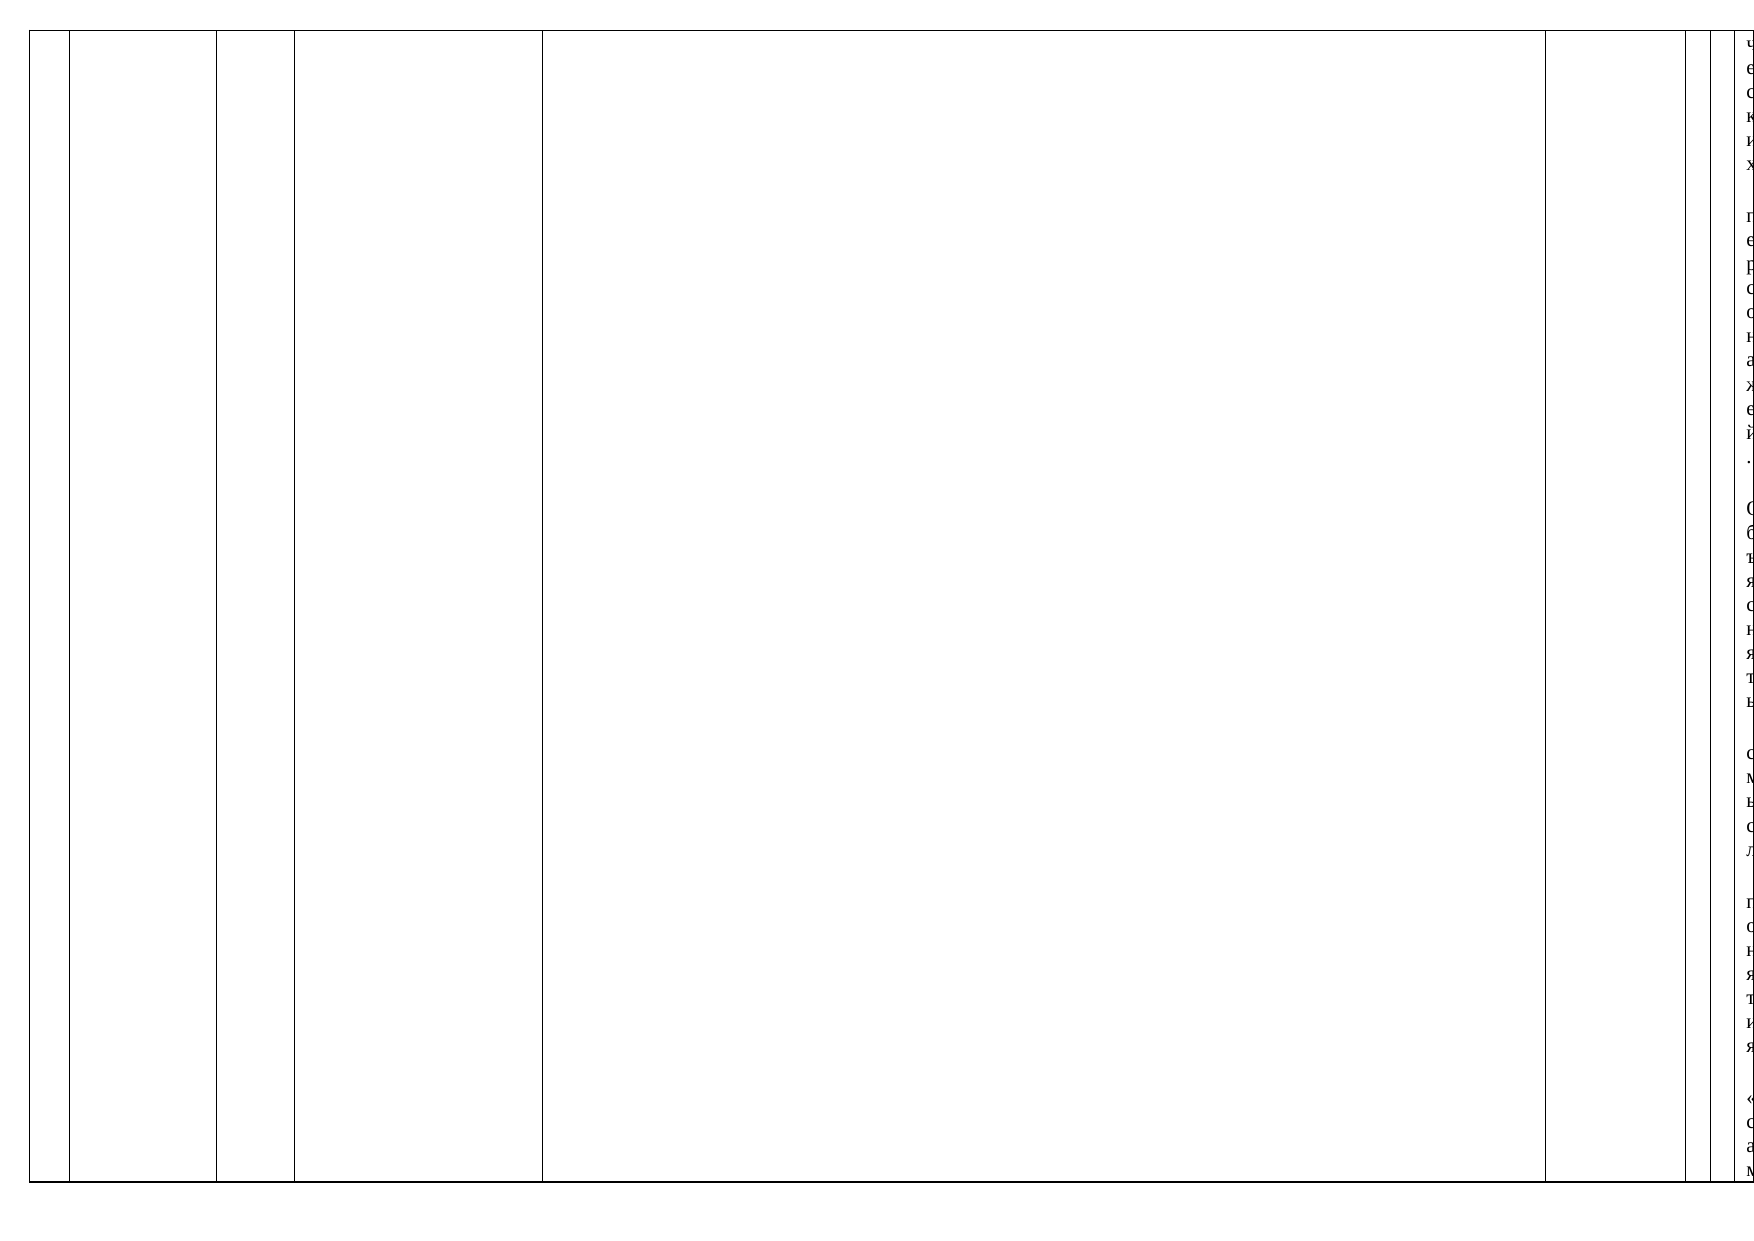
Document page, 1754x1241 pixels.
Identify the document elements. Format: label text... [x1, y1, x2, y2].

table_cell [1711, 31, 1734, 1181]
table_cell [295, 31, 542, 1181]
table_cell [70, 31, 216, 1181]
table_cell [30, 31, 69, 1181]
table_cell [1735, 31, 1753, 1181]
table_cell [1686, 31, 1710, 1181]
table_cell 1 [1546, 31, 1685, 1181]
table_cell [543, 31, 1545, 1181]
table_cell [217, 31, 294, 1181]
